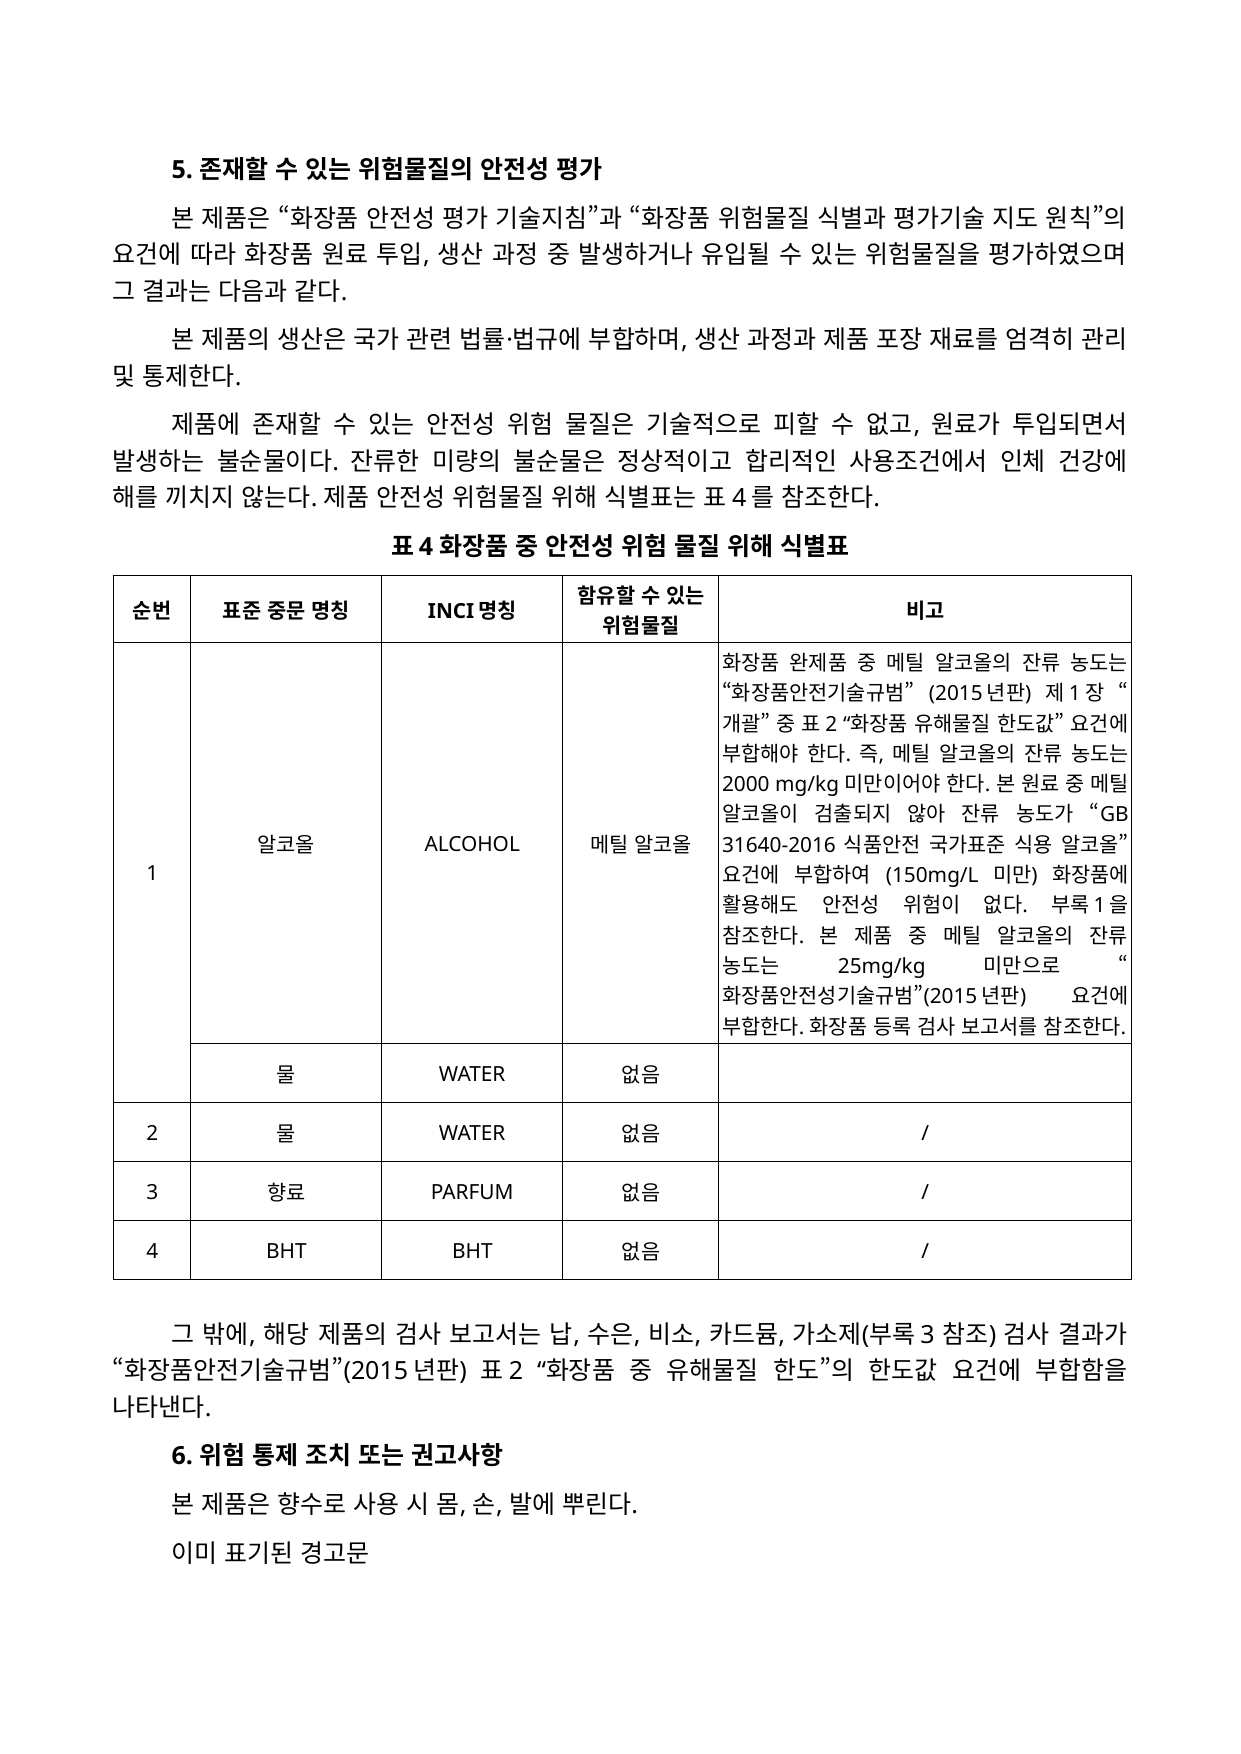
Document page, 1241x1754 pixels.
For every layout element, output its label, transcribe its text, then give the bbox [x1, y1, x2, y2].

table_cell 3 [114, 1162, 190, 1220]
text 그 밖에, 해당 제품의 검사 보고서는 납, 수은, 비소, 카드뮴, 가소제(부록3 참조) 검사 결과가 “화장품안전기술규범”(2015년판) 표2 “화장품 중 유해물질 한도”의 한도값 요건에 부합함을 나타낸다. [112, 1314, 1128, 1423]
table_header INCI명칭 [382, 576, 562, 642]
list 존재할 수 있는 위험물질의 안전성 평가 [112, 150, 1128, 186]
table_cell [719, 1044, 1131, 1102]
table_cell ALCOHOL [382, 643, 562, 1043]
table_cell 화장품 완제품 중 메틸 알코올의 잔류 농도는 “화장품안전기술규범” (2015년판) 제1장 “개괄” 중 표2 “화장품 유해물질 한도값” 요건에 부합해야 한다. 즉, 메틸 알코올의 잔류 농도는 2000 mg/kg 미만이어야 한다. 본 원료 중 메틸 알코올이 검출되지 않아 잔류 농도가 “GB 31640-2016 식품안전 국가표준 식용 알코올” 요건에 부합하여 (150mg/L 미만) 화장품에 활용해도 안전성 위험이 없다. 부록1을 참조한다. 본 제품 중 메틸 알코올의 잔류 농도는 25mg/kg 미만으로 “화장품안전성기술규범”(2015년판) 요건에 부합한다. 화장품 등록 검사 보고서를 참조한다. [719, 643, 1131, 1043]
table_cell 없음 [563, 1044, 718, 1102]
table_cell 없음 [563, 1162, 718, 1220]
table_cell 향료 [191, 1162, 381, 1220]
table_cell PARFUM [382, 1162, 562, 1220]
table_header 순번 [114, 576, 190, 642]
table_cell 없음 [563, 1221, 718, 1279]
table_cell 4 [114, 1221, 190, 1279]
text 이미 표기된 경고문 [112, 1533, 1128, 1569]
table_cell WATER [382, 1103, 562, 1161]
table_cell 물 [191, 1103, 381, 1161]
text 본 제품은 향수로 사용 시 몸, 손, 발에 뿌린다. [112, 1484, 1128, 1521]
table_header 표준 중문 명칭 [191, 576, 381, 642]
text 제품에 존재할 수 있는 안전성 위험 물질은 기술적으로 피할 수 없고, 원료가 투입되면서 발생하는 불순물이다. 잔류한 미량의 불순물은 정상적이고 합리적인 사용조건에서 인체 건강에 해를 끼치지 않는다. 제품 안전성 위험물질 위해 식별표는 표4를 참조한다. [112, 405, 1128, 514]
text 본 제품의 생산은 국가 관련 법률·법규에 부합하며, 생산 과정과 제품 포장 재료를 엄격히 관리 및 통제한다. [112, 320, 1128, 392]
table_cell BHT [382, 1221, 562, 1279]
table_cell WATER [382, 1044, 562, 1102]
table_cell 2 [114, 1103, 190, 1161]
table_cell 1 [114, 643, 190, 1102]
table_cell 알코올 [191, 643, 381, 1043]
table_cell 메틸 알코올 [563, 643, 718, 1043]
table_cell BHT [191, 1221, 381, 1279]
table_cell 물 [191, 1044, 381, 1102]
list 위험 통제 조치 또는 권고사항 [112, 1436, 1128, 1472]
table_cell / [719, 1162, 1131, 1220]
table_cell / [719, 1103, 1131, 1161]
text 표4 화장품 중 안전성 위험 물질 위해 식별표 [112, 526, 1128, 562]
text 본 제품은 “화장품 안전성 평가 기술지침”과 “화장품 위험물질 식별과 평가기술 지도 원칙”의 요건에 따라 화장품 원료 투입, 생산 과정 중 발생하거나 유입될 수 있는 위험물질을 평가하였으며 그 결과는 다음과 같다. [112, 199, 1128, 307]
table_cell / [719, 1221, 1131, 1279]
table_cell 없음 [563, 1103, 718, 1161]
table_header 함유할 수 있는 위험물질 [563, 576, 718, 642]
table_header 비고 [719, 576, 1131, 642]
